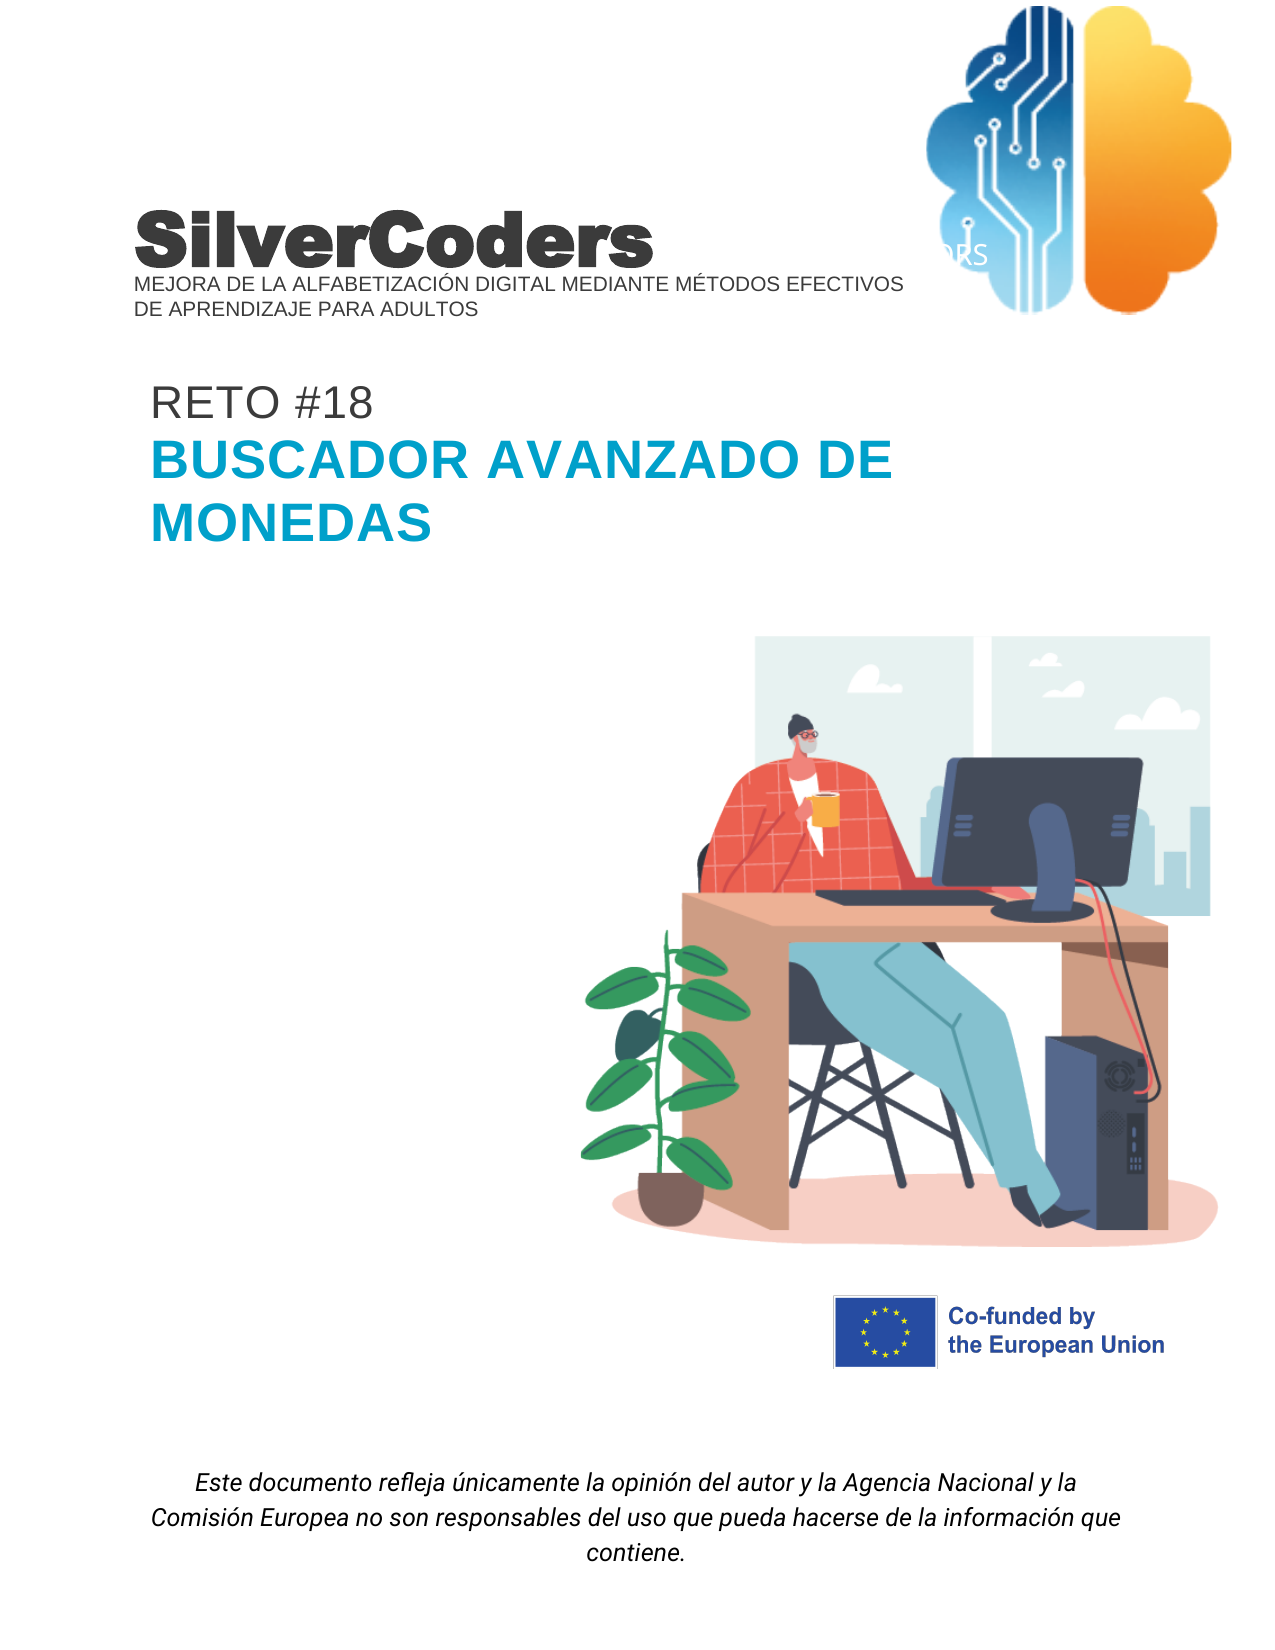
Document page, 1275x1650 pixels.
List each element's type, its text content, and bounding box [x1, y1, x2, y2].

picture [926, 6, 1232, 315]
picture [580, 636, 1219, 1247]
subtitle Reto #18 BUSCADOR AVANZADO DE MONEDAS [150, 375, 1125, 552]
picture [831, 1290, 1186, 1375]
